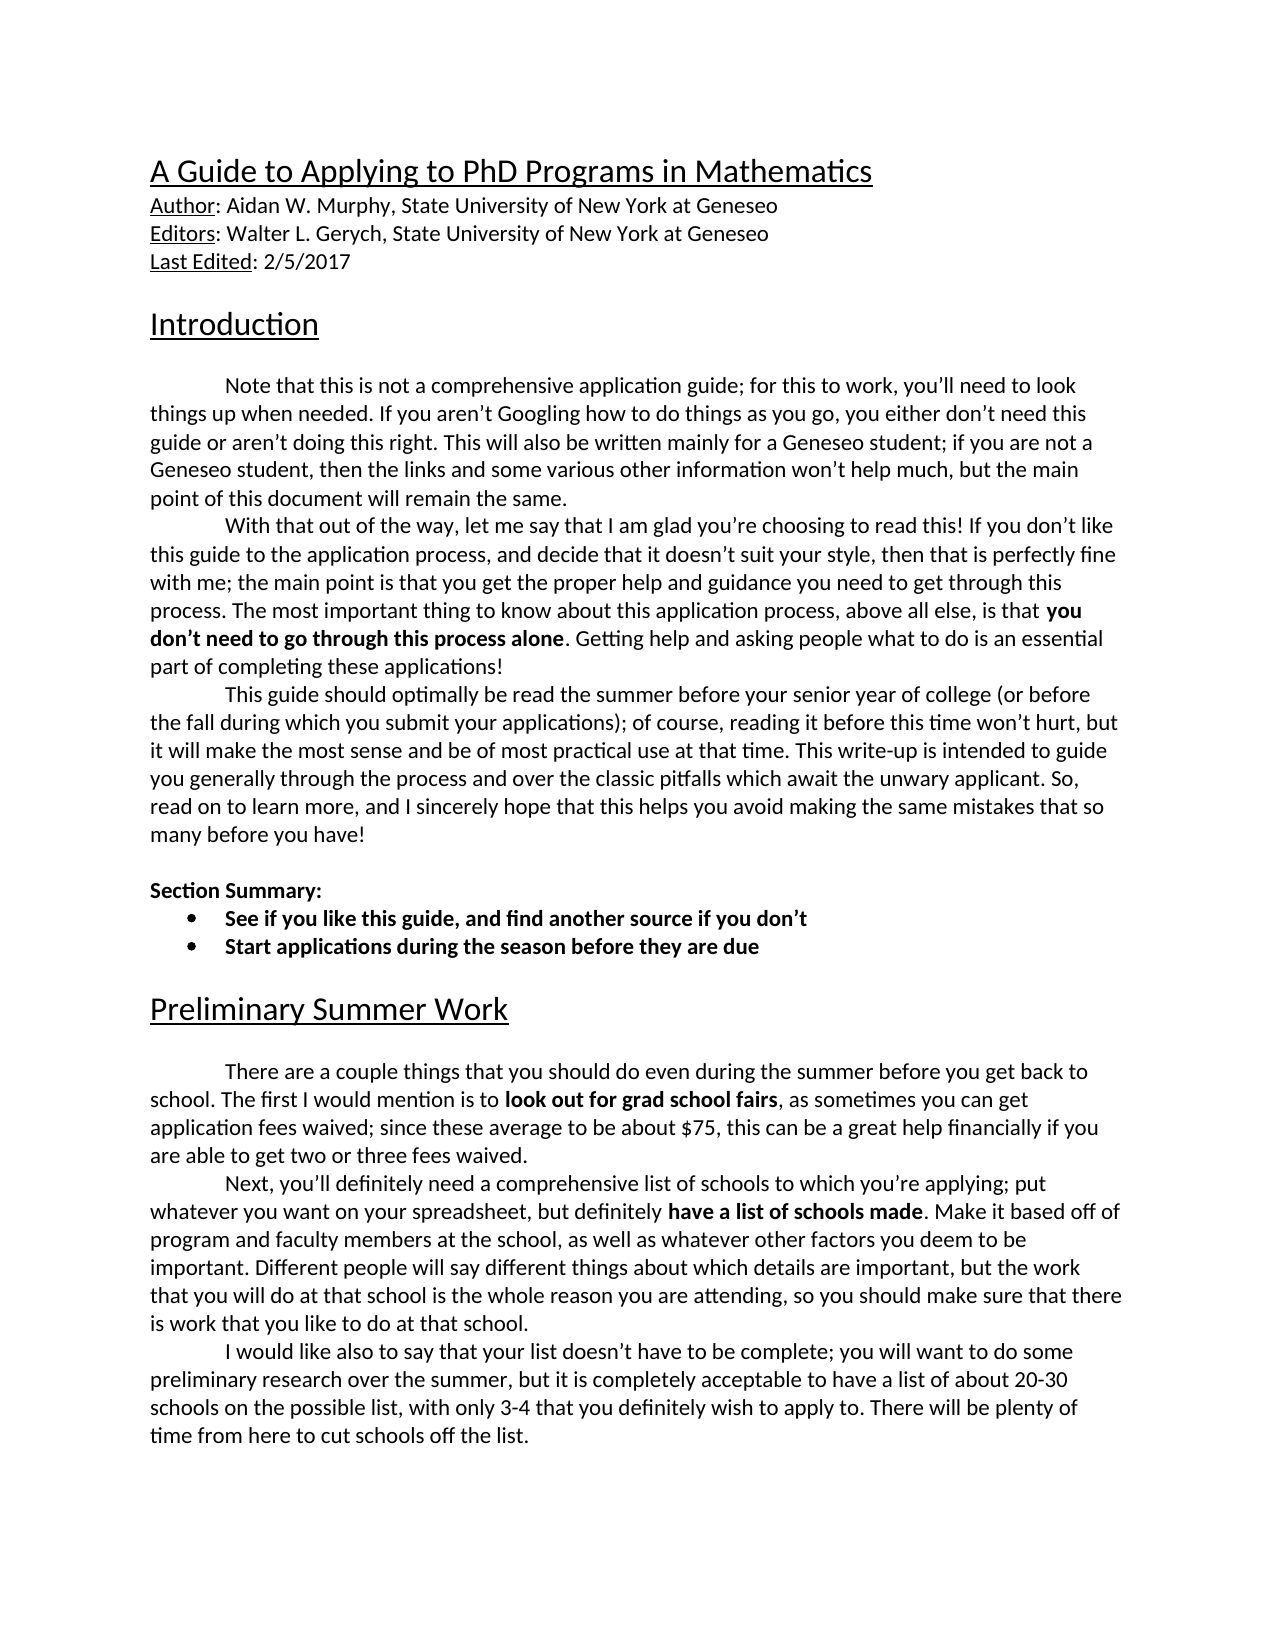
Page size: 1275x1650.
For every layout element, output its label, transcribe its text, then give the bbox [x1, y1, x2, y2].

text Preliminary Summer Work [150, 988, 1125, 1029]
list See if you like this guide, and find another source if you don’t [187, 904, 1125, 932]
text Author: Aidan W. Murphy, State University of New York at Geneseo [150, 191, 1125, 219]
text Next, you’ll definitely need a comprehensive list of schools to which you’re applying; put whatever you want on your spreadsheet, but definitely have a list of schools made. Make it based off of program and faculty members at the school, as well as whatever other factors you deem to be important. Different people will say different things about which details are important, but the work that you will do at that school is the whole reason you are attending, so you should make sure that there is work that you like to do at that school. [150, 1169, 1125, 1337]
text Introduction [150, 303, 1125, 343]
text With that out of the way, let me say that I am glad you’re choosing to read this! If you don’t like this guide to the application process, and decide that it doesn’t suit your style, then that is perfectly fine with me; the main point is that you get the proper help and guidance you need to get through this process. The most important thing to know about this application process, above all else, is that you don’t need to go through this process alone. Getting help and asking people what to do is an essential part of completing these applications! [150, 512, 1125, 680]
text Section Summary: [150, 876, 1125, 904]
text I would like also to say that your list doesn’t have to be complete; you will want to do some preliminary research over the summer, but it is completely acceptable to have a list of about 20-30 schools on the possible list, with only 3-4 that you definitely wish to apply to. There will be plenty of time from here to cut schools off the list. [150, 1337, 1125, 1449]
text A Guide to Applying to PhD Programs in Mathematics [150, 150, 1125, 191]
text There are a couple things that you should do even during the summer before you get back to school. The first I would mention is to look out for grad school fairs, as sometimes you can get application fees waived; since these average to be about $75, this can be a great help financially if you are able to get two or three fees waived. [150, 1057, 1125, 1169]
text Last Edited: 2/5/2017 [150, 247, 1125, 275]
list Start applications during the season before they are due [187, 932, 1125, 960]
text This guide should optimally be read the summer before your senior year of college (or before the fall during which you submit your applications); of course, reading it before this time won’t hurt, but it will make the most sense and be of most practical use at that time. This write-up is intended to guide you generally through the process and over the classic pitfalls which await the unwary applicant. So, read on to learn more, and I sincerely hope that this helps you avoid making the same mistakes that so many before you have! [150, 680, 1125, 848]
text Note that this is not a comprehensive application guide; for this to work, you’ll need to look things up when needed. If you aren’t Googling how to do things as you go, you either don’t need this guide or aren’t doing this right. This will also be written mainly for a Geneseo student; if you are not a Geneseo student, then the links and some various other information won’t help much, but the main point of this document will remain the same. [150, 372, 1125, 512]
text Editors: Walter L. Gerych, State University of New York at Geneseo [150, 219, 1125, 247]
